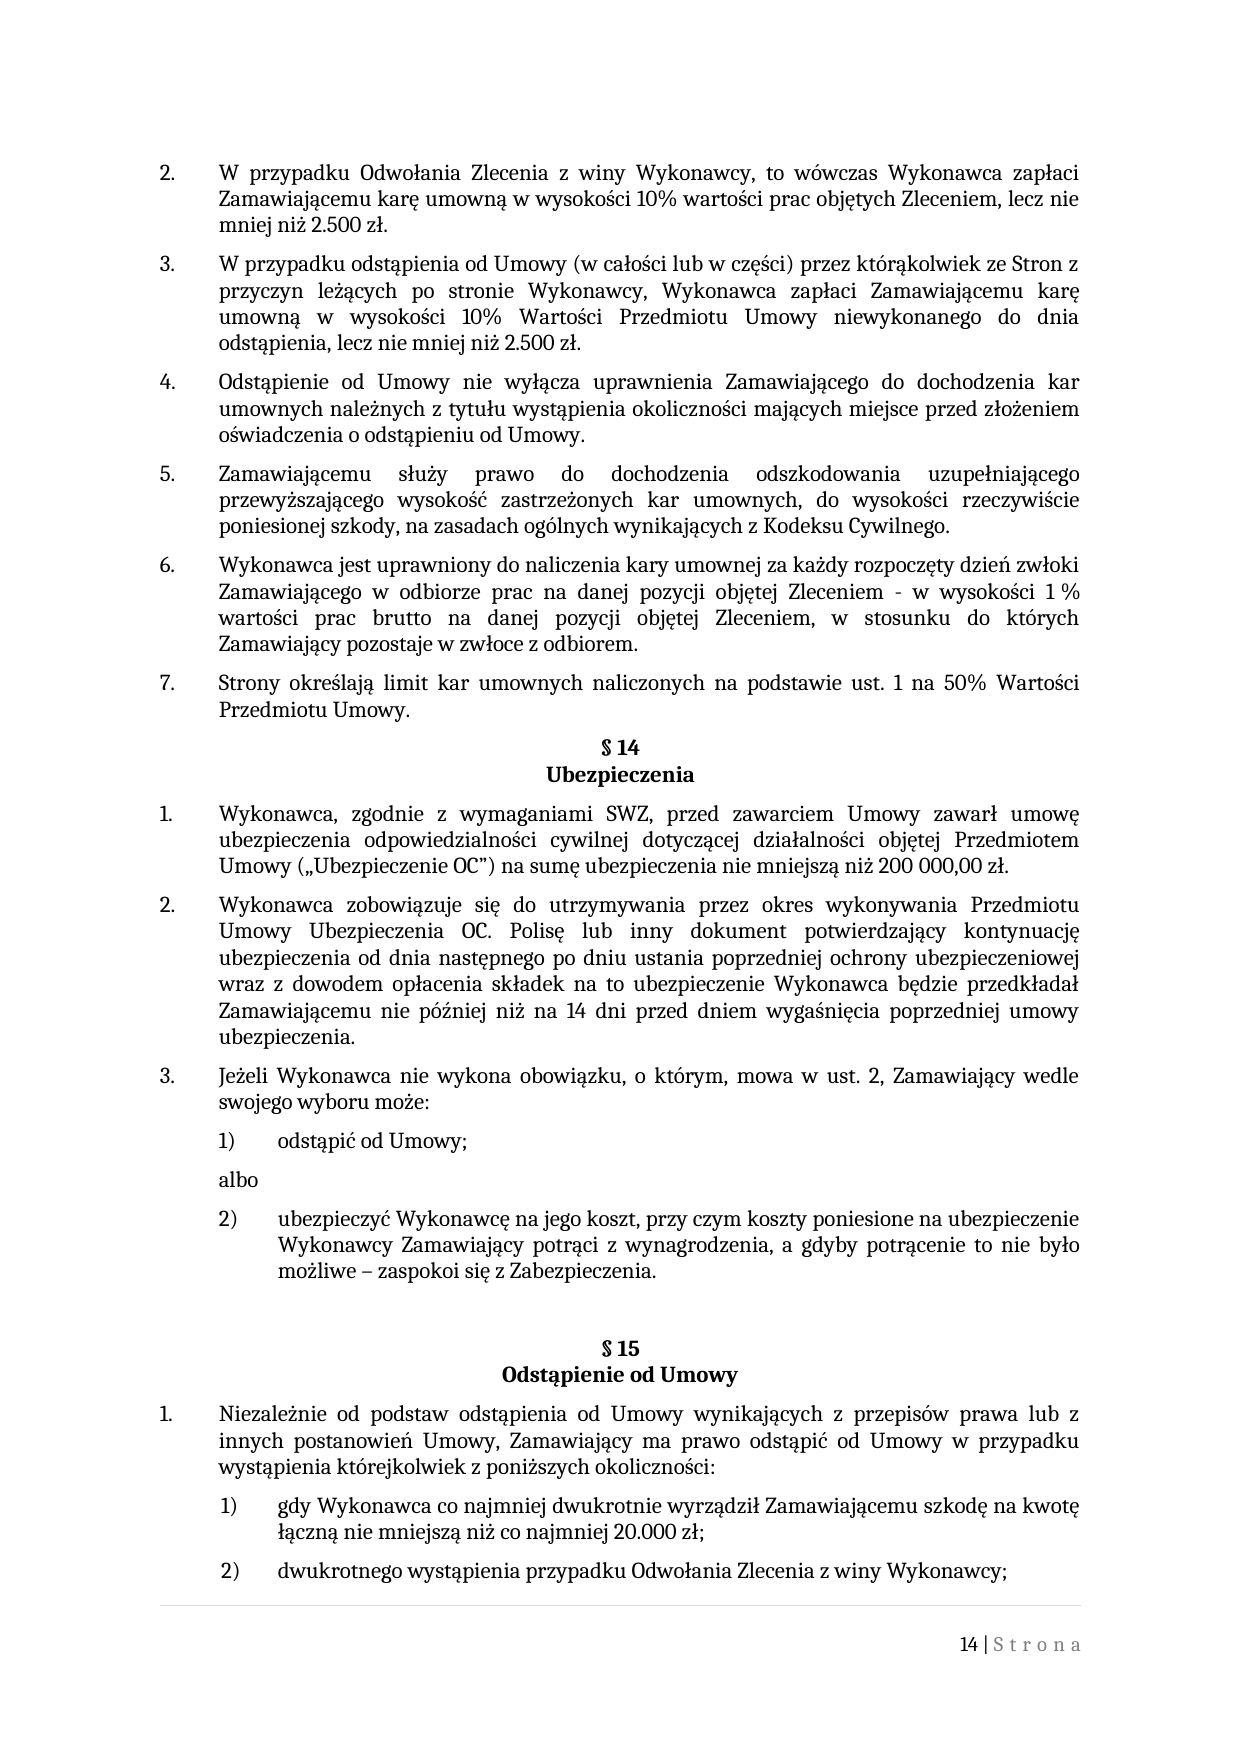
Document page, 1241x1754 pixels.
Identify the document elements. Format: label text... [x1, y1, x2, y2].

list Niezależnie od podstaw odstąpienia od Umowy wynikających z przepisów prawa lub z innych postanowień Umowy, Zamawiający ma prawo odstąpić od Umowy w przypadku wystąpienia którejkolwiek z poniższych okoliczności: [159, 1401, 1081, 1480]
list gdy Wykonawca co najmniej dwukrotnie wyrządził Zamawiającemu szkodę na kwotę łączną nie mniejszą niż co najmniej 20.000 zł; [221, 1493, 1081, 1545]
text § 15 Odstąpienie od Umowy [159, 1336, 1081, 1389]
text 3. W przypadku odstąpienia od Umowy (w całości lub w części) przez którąkolwiek ze Stron z przyczyn leżących po stronie Wykonawcy, Wykonawca zapłaci Zamawiającemu karę umowną w wysokości 10% Wartości Przedmiotu Umowy niewykonanego do dnia odstąpienia, lecz nie mniej niż 2.500 zł. [159, 251, 1081, 356]
text 5. Zamawiającemu służy prawo do dochodzenia odszkodowania uzupełniającego przewyższającego wysokość zastrzeżonych kar umownych, do wysokości rzeczywiście poniesionej szkody, na zasadach ogólnych wynikających z Kodeksu Cywilnego. [159, 461, 1081, 539]
text 2. W przypadku Odwołania Zlecenia z winy Wykonawcy, to wówczas Wykonawca zapłaci Zamawiającemu karę umowną w wysokości 10% wartości prac objętych Zleceniem, lecz nie mniej niż 2.500 zł. [159, 159, 1081, 238]
list dwukrotnego wystąpienia przypadku Odwołania Zlecenia z winy Wykonawcy; [221, 1558, 1081, 1584]
text 7. Strony określają limit kar umownych naliczonych na podstawie ust. 1 na 50% Wartości Przedmiotu Umowy. [159, 670, 1081, 723]
text 6. Wykonawca jest uprawniony do naliczenia kary umownej za każdy rozpoczęty dzień zwłoki Zamawiającego w odbiorze prac na danej pozycji objętej Zleceniem - w wysokości 1 % wartości prac brutto na danej pozycji objętej Zleceniem, w stosunku do których Zamawiający pozostaje w zwłoce z odbiorem. [159, 552, 1081, 657]
list Wykonawca zobowiązuje się do utrzymywania przez okres wykonywania Przedmiotu Umowy Ubezpieczenia OC. Polisę lub inny dokument potwierdzający kontynuację ubezpieczenia od dnia następnego po dniu ustania poprzedniej ochrony ubezpieczeniowej wraz z dowodem opłacenia składek na to ubezpieczenie Wykonawca będzie przedkładał Zamawiającemu nie później niż na 14 dni przed dniem wygaśnięcia poprzedniej umowy ubezpieczenia. [159, 892, 1081, 1050]
list Wykonawca, zgodnie z wymaganiami SWZ, przed zawarciem Umowy zawarł umowę ubezpieczenia odpowiedzialności cywilnej dotyczącej działalności objętej Przedmiotem Umowy („Ubezpieczenie OC”) na sumę ubezpieczenia nie mniejszą niż 200 000,00 zł. [159, 800, 1081, 879]
text 4. Odstąpienie od Umowy nie wyłącza uprawnienia Zamawiającego do dochodzenia kar umownych należnych z tytułu wystąpienia okoliczności mających miejsce przed złożeniem oświadczenia o odstąpieniu od Umowy. [159, 369, 1081, 448]
list odstąpić od Umowy; [218, 1128, 1081, 1154]
list Jeżeli Wykonawca nie wykona obowiązku, o którym, mowa w ust. 2, Zamawiający wedle swojego wyboru może: [159, 1063, 1081, 1115]
list ubezpieczyć Wykonawcę na jego koszt, przy czym koszty poniesione na ubezpieczenie Wykonawcy Zamawiający potrąci z wynagrodzenia, a gdyby potrącenie to nie było możliwe – zaspokoi się z Zabezpieczenia. [218, 1206, 1081, 1284]
text albo [218, 1167, 1081, 1193]
text § 14 Ubezpieczenia [159, 735, 1081, 788]
